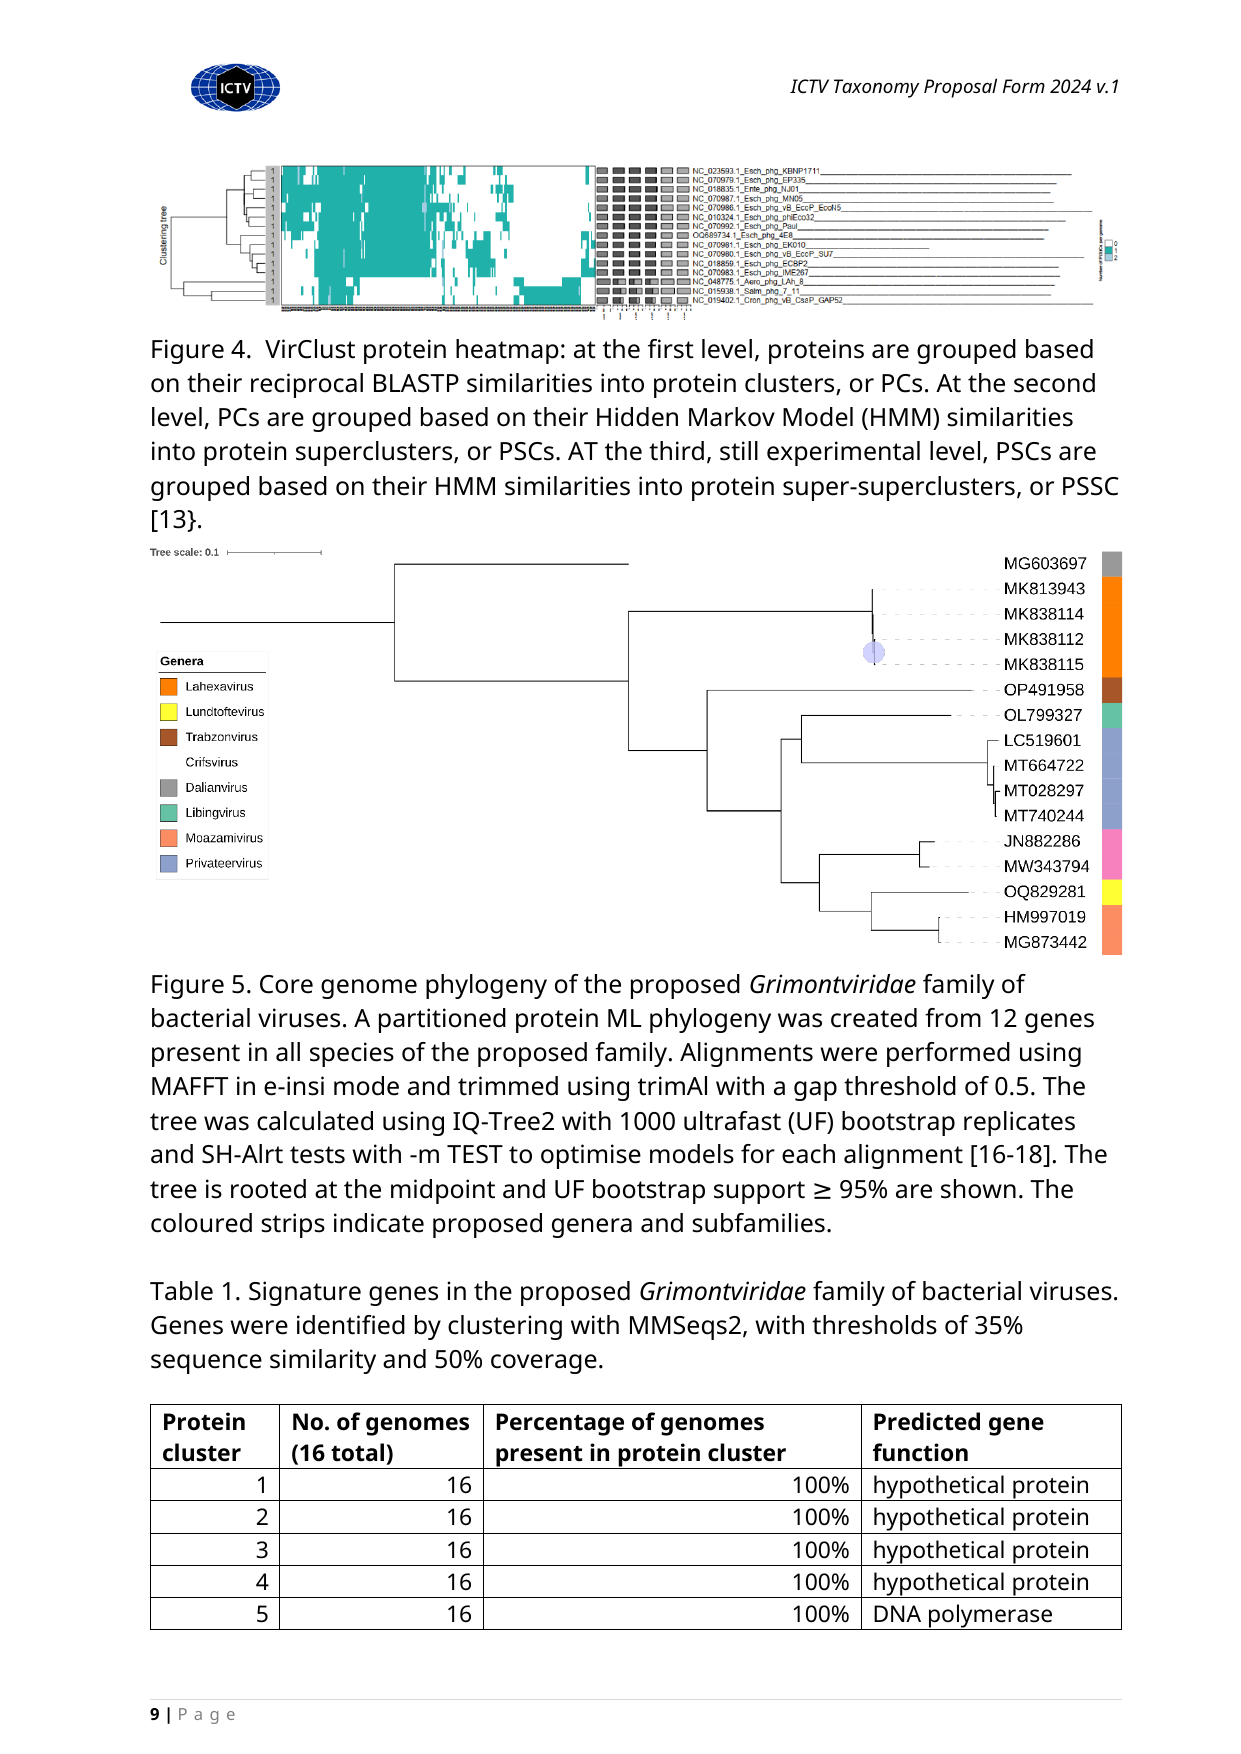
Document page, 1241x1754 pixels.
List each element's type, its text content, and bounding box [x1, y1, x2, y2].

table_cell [862, 1598, 1121, 1629]
text Figure 5. Core genome phylogeny of the proposed Grimontviridae family of bacterial viruses. A partitioned protein ML phylogeny was created from 12 genes present in all species of the proposed family. Alignments were performed using MAFFT in e-insi mode and trimmed using trimAl with a gap threshold of 0.5. The tree was calculated using IQ-Tree2 with 1000 ultrafast (UF) bootstrap replicates and SH-Alrt tests with -m TEST to optimise models for each alignment [16-18]. The tree is rooted at the midpoint and UF bootstrap support ≥ 95% are shown. The coloured strips indicate proposed genera and subfamilies. [150, 967, 1122, 1239]
table_cell 100% [484, 1501, 861, 1532]
picture [150, 150, 1123, 320]
table_header No. of genomes (16 total) [280, 1405, 483, 1468]
table_cell 16 [280, 1566, 483, 1597]
table_cell 5 [151, 1598, 279, 1629]
table_cell 3 [151, 1534, 279, 1565]
table_cell 16 [280, 1534, 483, 1565]
table_header Predicted gene function [862, 1405, 1121, 1468]
table_cell 100% [484, 1469, 861, 1500]
table_cell 1 [151, 1469, 279, 1500]
table_cell hypothetical protein [862, 1501, 1121, 1532]
picture [150, 548, 1123, 955]
table_cell hypothetical protein [862, 1469, 1121, 1500]
table_cell 100% [484, 1598, 861, 1629]
table_header Protein cluster [151, 1405, 279, 1468]
table_cell 100% [484, 1534, 861, 1565]
table_cell 16 [280, 1501, 483, 1532]
table_cell 4 [151, 1566, 279, 1597]
table_cell 100% [484, 1566, 861, 1597]
table_cell 2 [151, 1501, 279, 1532]
table_cell 16 [280, 1469, 483, 1500]
text Table 1. Signature genes in the proposed Grimontviridae family of bacterial viruses. Genes were identified by clustering with MMSeqs2, with thresholds of 35% sequence similarity and 50% coverage. [150, 1273, 1122, 1376]
picture [190, 56, 282, 113]
table_cell 16 [280, 1598, 483, 1629]
table_cell hypothetical protein [862, 1534, 1121, 1565]
table_cell hypothetical protein [862, 1566, 1121, 1597]
table_header Percentage of genomes present in protein cluster [484, 1405, 861, 1468]
text Figure 4. VirClust protein heatmap: at the first level, proteins are grouped based on their reciprocal BLASTP similarities into protein clusters, or PCs. At the second level, PCs are grouped based on their Hidden Markov Model (HMM) similarities into protein superclusters, or PSCs. AT the third, still experimental level, PSCs are grouped based on their HMM similarities into protein super-superclusters, or PSSC [13}. [150, 332, 1122, 536]
